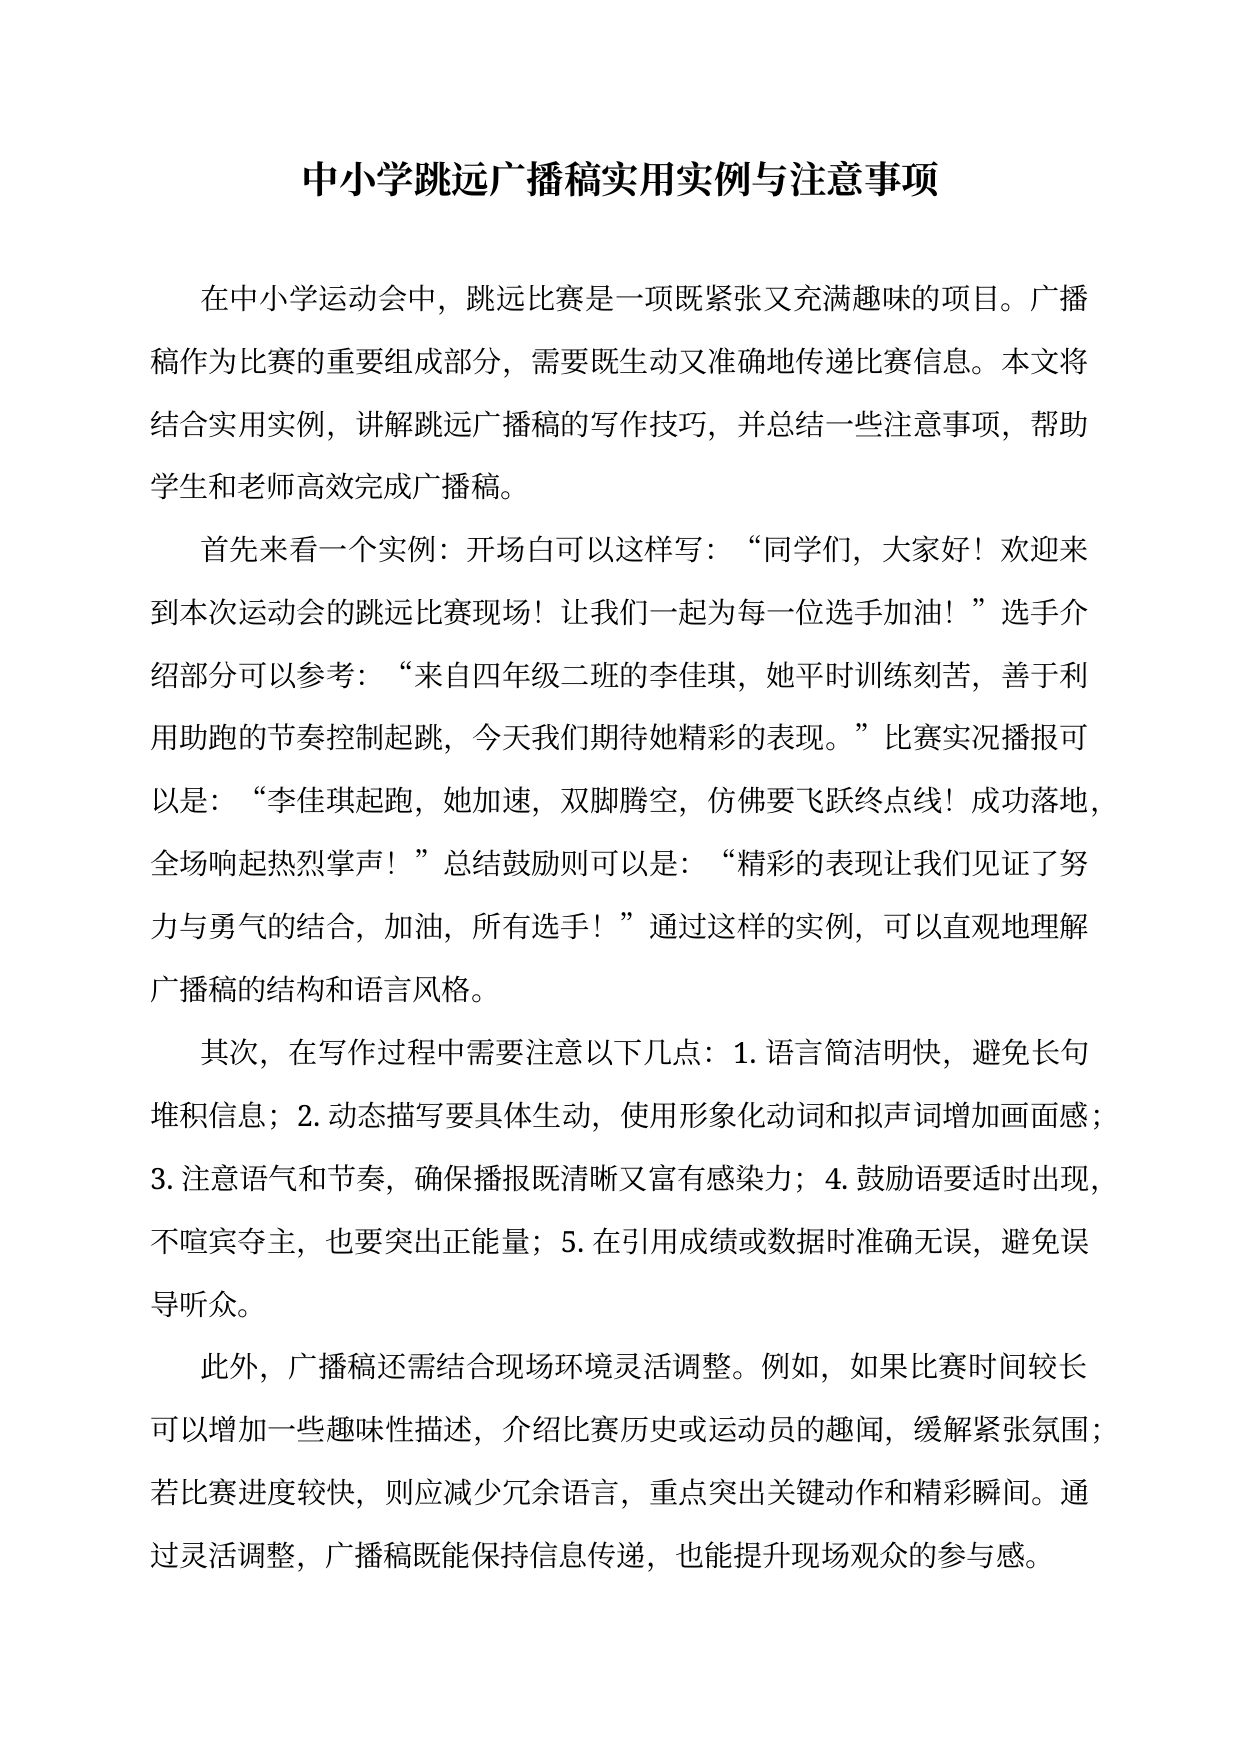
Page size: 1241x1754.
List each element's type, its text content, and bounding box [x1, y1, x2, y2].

text 此外，广播稿还需结合现场环境灵活调整。例如，如果比赛时间较长，可以增加一些趣味性描述，介绍比赛历史或运动员的趣闻，缓解紧张氛围；若比赛进度较快，则应减少冗余语言，重点突出关键动作和精彩瞬间。通过灵活调整，广播稿既能保持信息传递，也能提升现场观众的参与感。 [150, 1344, 1090, 1575]
text 首先来看一个实例：开场白可以这样写：“同学们，大家好！欢迎来到本次运动会的跳远比赛现场！让我们一起为每一位选手加油！”选手介绍部分可以参考：“来自四年级二班的李佳琪，她平时训练刻苦，善于利用助跑的节奏控制起跳，今天我们期待她精彩的表现。”比赛实况播报可以是：“李佳琪起跑，她加速，双脚腾空，仿佛要飞跃终点线！成功落地，全场响起热烈掌声！”总结鼓励则可以是：“精彩的表现让我们见证了努力与勇气的结合，加油，所有选手！”通过这样的实例，可以直观地理解广播稿的结构和语言风格。 [150, 527, 1090, 1008]
text 其次，在写作过程中需要注意以下几点：1. 语言简洁明快，避免长句堆积信息；2. 动态描写要具体生动，使用形象化动词和拟声词增加画面感；3. 注意语气和节奏，确保播报既清晰又富有感染力；4. 鼓励语要适时出现，不喧宾夺主，也要突出正能量；5. 在引用成绩或数据时准确无误，避免误导听众。 [150, 1029, 1090, 1323]
subtitle 中小学跳远广播稿实用实例与注意事项 [150, 150, 1090, 204]
text 在中小学运动会中，跳远比赛是一项既紧张又充满趣味的项目。广播稿作为比赛的重要组成部分，需要既生动又准确地传递比赛信息。本文将结合实用实例，讲解跳远广播稿的写作技巧，并总结一些注意事项，帮助学生和老师高效完成广播稿。 [150, 276, 1090, 506]
